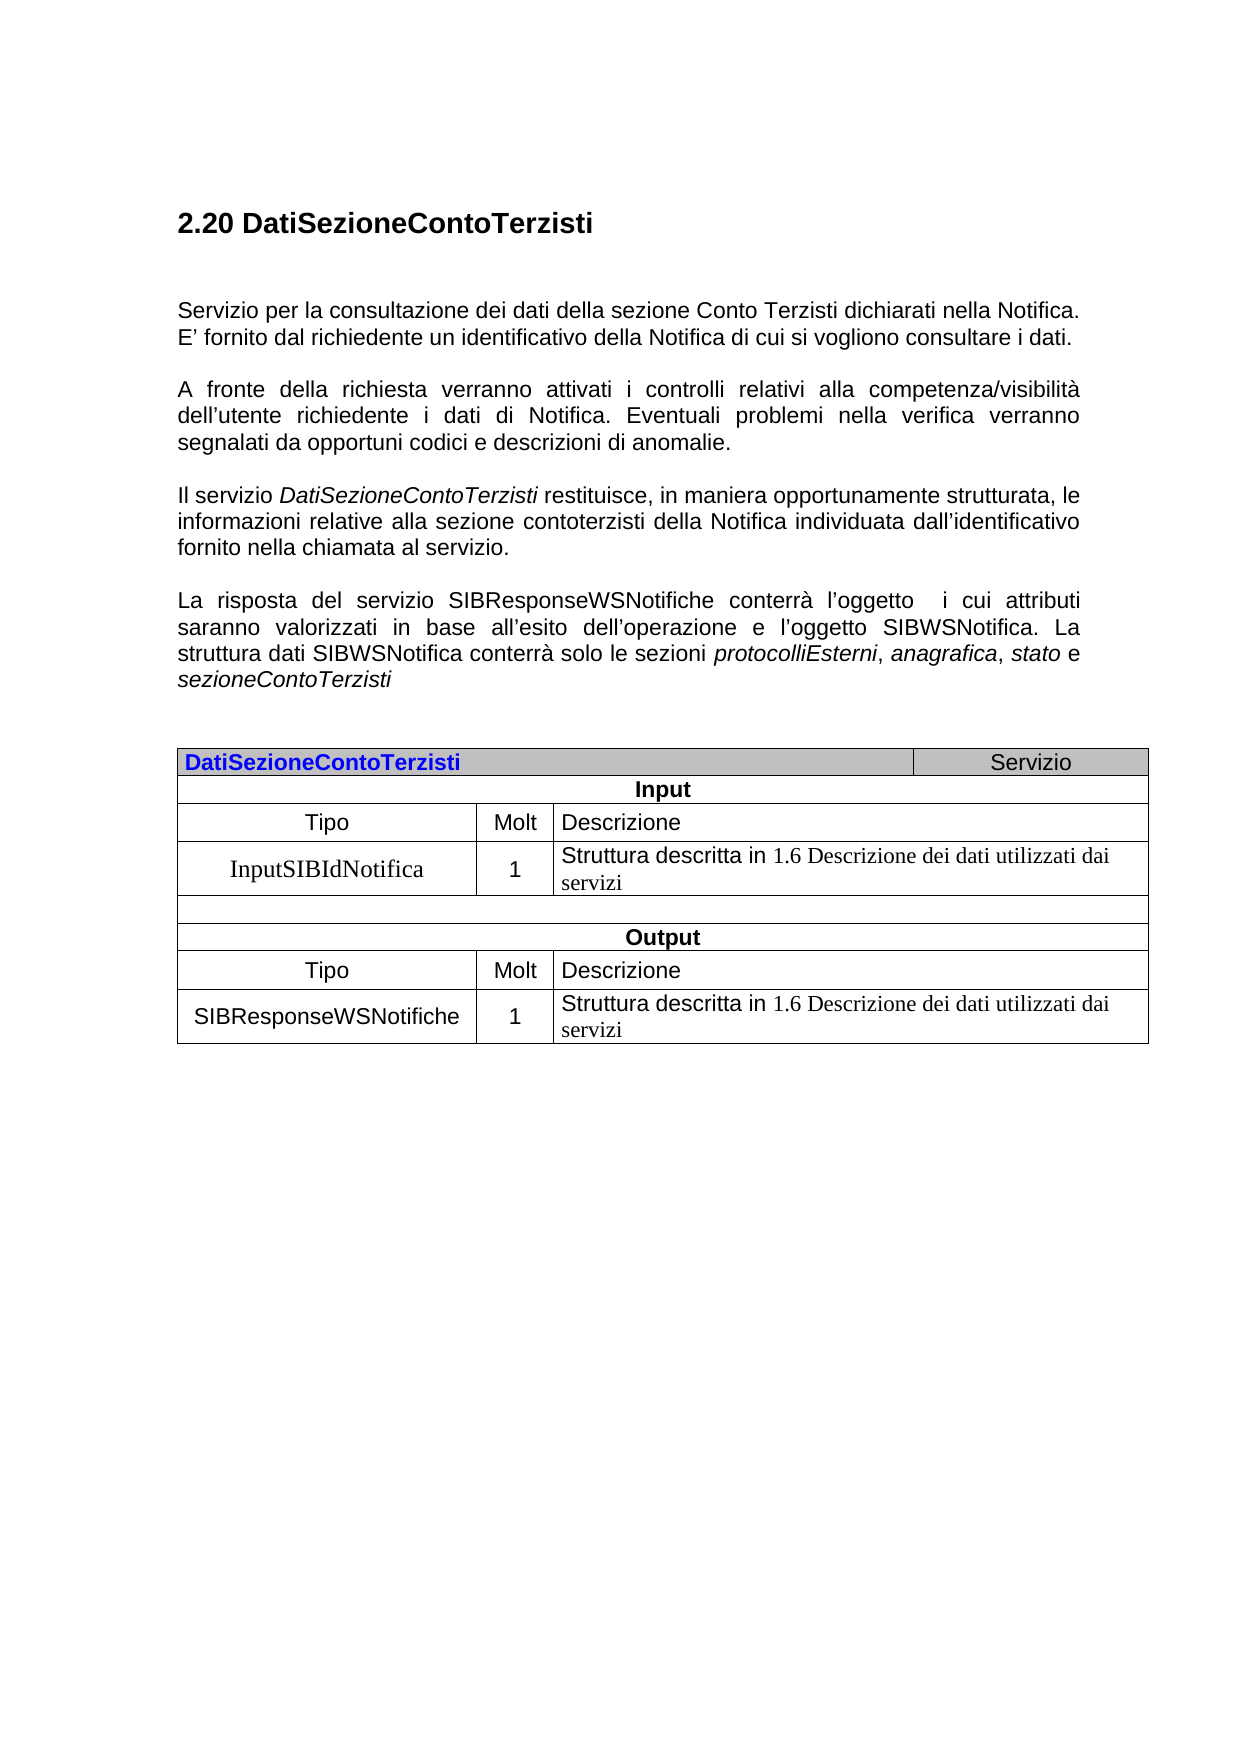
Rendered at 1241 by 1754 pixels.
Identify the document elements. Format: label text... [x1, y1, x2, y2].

subtitle 2.20 DatiSezioneContoTerzisti [177, 206, 1081, 239]
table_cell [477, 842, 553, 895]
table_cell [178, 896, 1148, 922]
text Il servizio DatiSezioneContoTerzisti restituisce, in maniera opportunamente strutturata, le informazioni relative alla sezione contoterzisti della Notifica individuata dall’identificativo fornito nella chiamata al servizio. [177, 482, 1081, 561]
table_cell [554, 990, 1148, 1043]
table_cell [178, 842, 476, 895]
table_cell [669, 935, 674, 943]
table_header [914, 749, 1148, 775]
text Servizio per la consultazione dei dati della sezione Conto Terzisti dichiarati nella Notifica. E’ fornito dal richiedente un identificativo della Notifica di cui si vogliono consultare i dati. [177, 297, 1081, 350]
text A fronte della richiesta verranno attivati i controlli relativi alla competenza/visibilità dell’utente richiedente i dati di Notifica. Eventuali problemi nella verifica verranno segnalati da opportuni codici e descrizioni di anomalie. [177, 376, 1081, 455]
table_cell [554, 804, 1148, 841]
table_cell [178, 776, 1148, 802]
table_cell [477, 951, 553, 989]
text La risposta del servizio SIBResponseWSNotifiche conterrà l’oggetto ISWSResponse i cui attributi saranno valorizzati in base all’esito dell’operazione e l’oggetto SIBWSNotifica. La struttura dati SIBWSNotifica conterrà solo le sezioni protocolliEsterni, anagrafica, stato e sezioneContoTerzisti [177, 587, 1081, 692]
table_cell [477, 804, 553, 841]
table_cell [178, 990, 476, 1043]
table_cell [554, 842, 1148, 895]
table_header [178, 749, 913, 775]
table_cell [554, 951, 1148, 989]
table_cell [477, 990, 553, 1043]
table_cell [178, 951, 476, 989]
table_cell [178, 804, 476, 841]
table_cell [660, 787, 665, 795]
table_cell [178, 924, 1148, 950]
